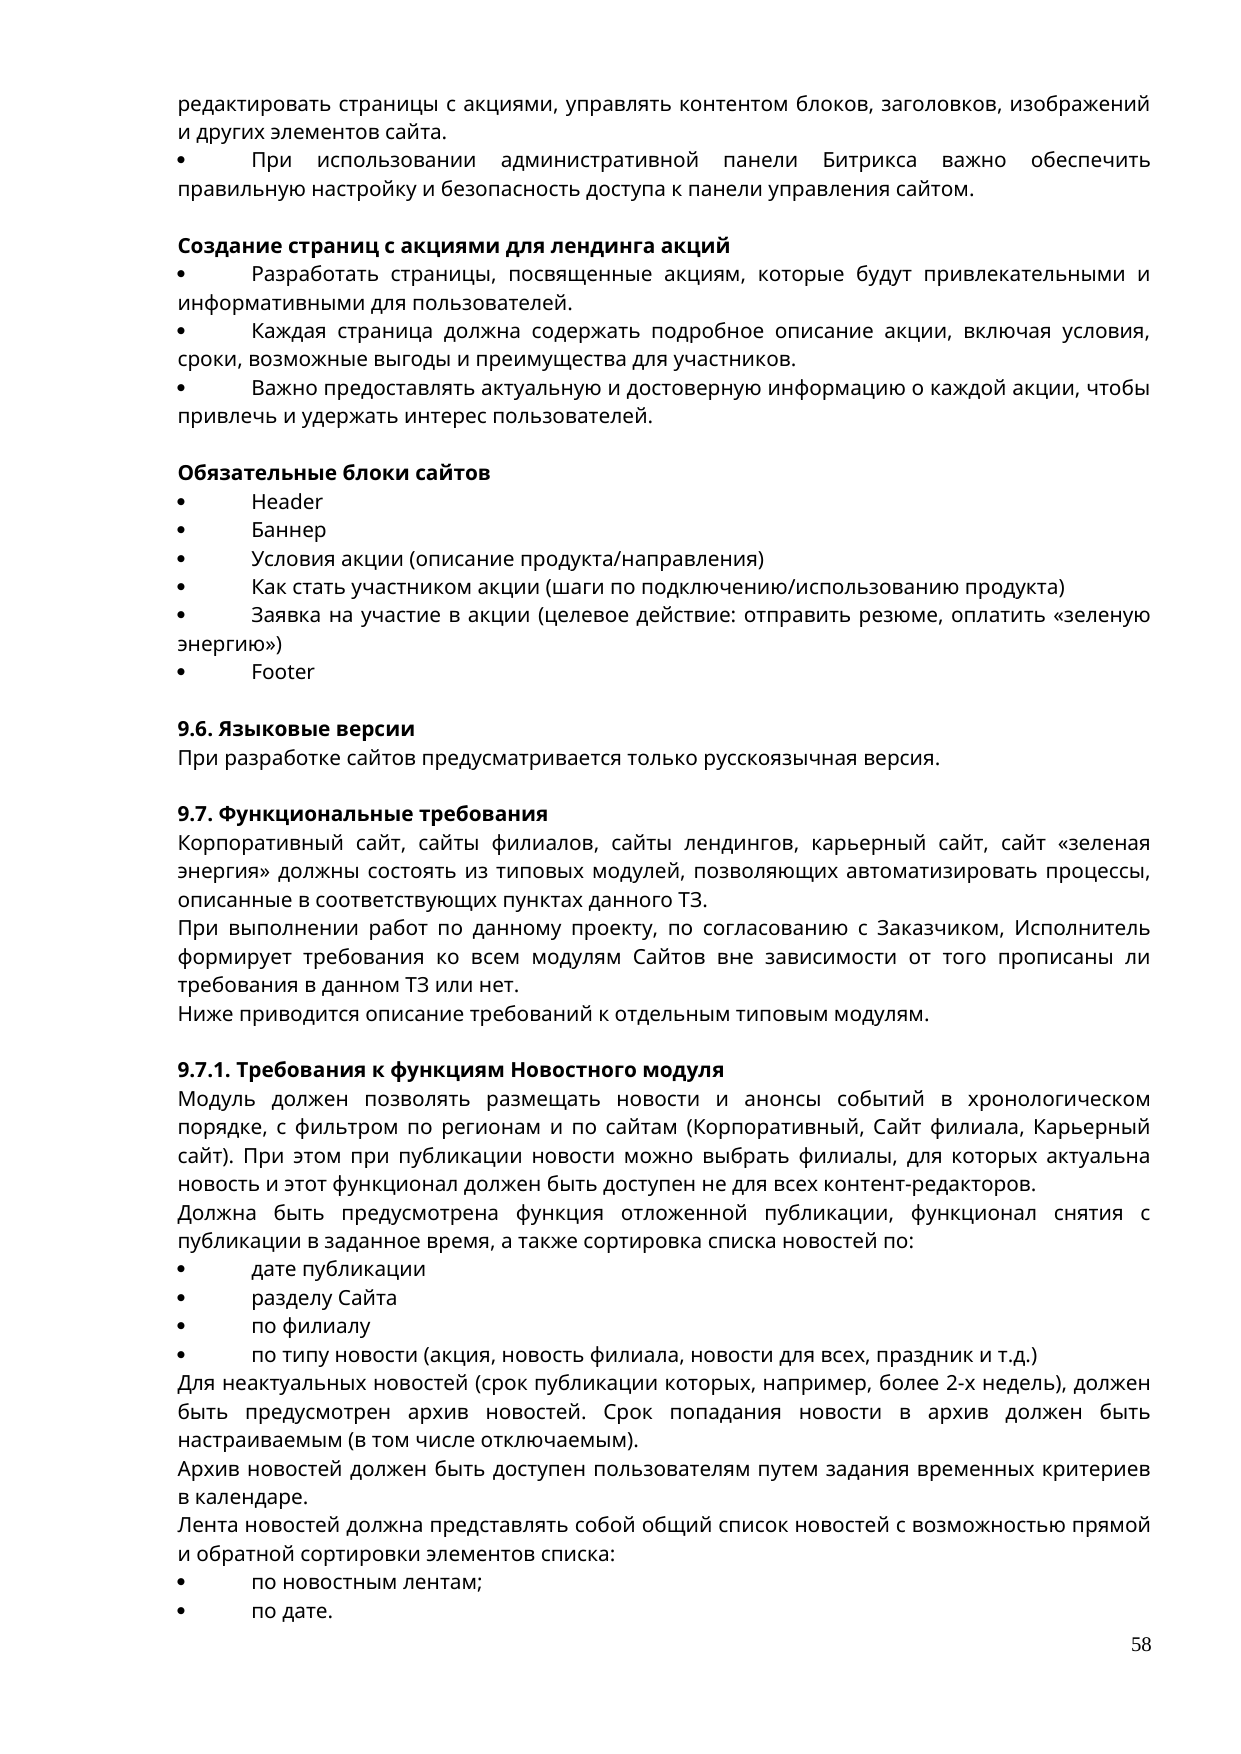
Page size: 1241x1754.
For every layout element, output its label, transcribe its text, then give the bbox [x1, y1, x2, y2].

list Header [177, 487, 1152, 515]
list Как стать участником акции (шаги по подключению/использованию продукта) [177, 572, 1152, 601]
list Каждая страница должна содержать подробное описание акции, включая условия, сроки, возможные выгоды и преимущества для участников. [177, 316, 1152, 373]
list Разработать страницы, посвященные акциям, которые будут привлекательными и информативными для пользователей. [177, 259, 1152, 316]
list по филиалу [177, 1311, 1152, 1340]
text При разработке сайтов предусматривается только русскоязычная версия. [177, 743, 1152, 771]
text Корпоративный сайт, сайты филиалов, сайты лендингов, карьерный сайт, сайт «зеленая энергия» должны состоять из типовых модулей, позволяющих автоматизировать процессы, описанные в соответствующих пунктах данного ТЗ. [177, 828, 1152, 913]
list Важно предоставлять актуальную и достоверную информацию о каждой акции, чтобы привлечь и удержать интерес пользователей. [177, 373, 1152, 430]
text Архив новостей должен быть доступен пользователям путем задания временных критериев в календаре. [177, 1454, 1152, 1511]
text Для неактуальных новостей (срок публикации которых, например, более 2-х недель), должен быть предусмотрен архив новостей. Срок попадания новости в архив должен быть настраиваемым (в том числе отключаемым). [177, 1368, 1152, 1454]
list дате публикации [177, 1254, 1152, 1283]
text 9.7. Функциональные требования [177, 799, 1152, 828]
list Условия акции (описание продукта/направления) [177, 544, 1152, 572]
text Лента новостей должна представлять собой общий список новостей с возможностью прямой и обратной сортировки элементов списка: [177, 1511, 1152, 1567]
list Баннер [177, 515, 1152, 544]
text Обязательные блоки сайтов [177, 458, 1152, 487]
list по новостным лентам; [177, 1567, 1152, 1596]
text Должна быть предусмотрена функция отложенной публикации, функционал снятия с публикации в заданное время, а также сортировка списка новостей по: [177, 1198, 1152, 1254]
text Ниже приводится описание требований к отдельным типовым модулям. [177, 999, 1152, 1027]
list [177, 89, 1152, 146]
list Заявка на участие в акции (целевое действие: отправить резюме, оплатить «зеленую энергию») [177, 601, 1152, 657]
text Модуль должен позволять размещать новости и анонсы событий в хронологическом порядке, с фильтром по регионам и по сайтам (Корпоративный, Сайт филиала, Карьерный сайт). При этом при публикации новости можно выбрать филиалы, для которых актуальна новость и этот функционал должен быть доступен не для всех контент-редакторов. [177, 1084, 1152, 1198]
text Создание страниц с акциями для лендинга акций [177, 231, 1152, 259]
text 9.7.1. Требования к функциям Новостного модуля [177, 1056, 1152, 1084]
list по типу новости (акция, новость филиала, новости для всех, праздник и т.д.) [177, 1340, 1152, 1368]
list по дате. [177, 1596, 1152, 1624]
list При использовании административной панели Битрикса важно обеспечить правильную настройку и безопасность доступа к панели управления сайтом. [177, 146, 1152, 202]
text При выполнении работ по данному проекту, по согласованию с Заказчиком, Исполнитель формирует требования ко всем модулям Сайтов вне зависимости от того прописаны ли требования в данном ТЗ или нет. [177, 913, 1152, 999]
text 9.6. Языковые версии [177, 714, 1152, 743]
list Footer [177, 657, 1152, 686]
list разделу Сайта [177, 1283, 1152, 1311]
